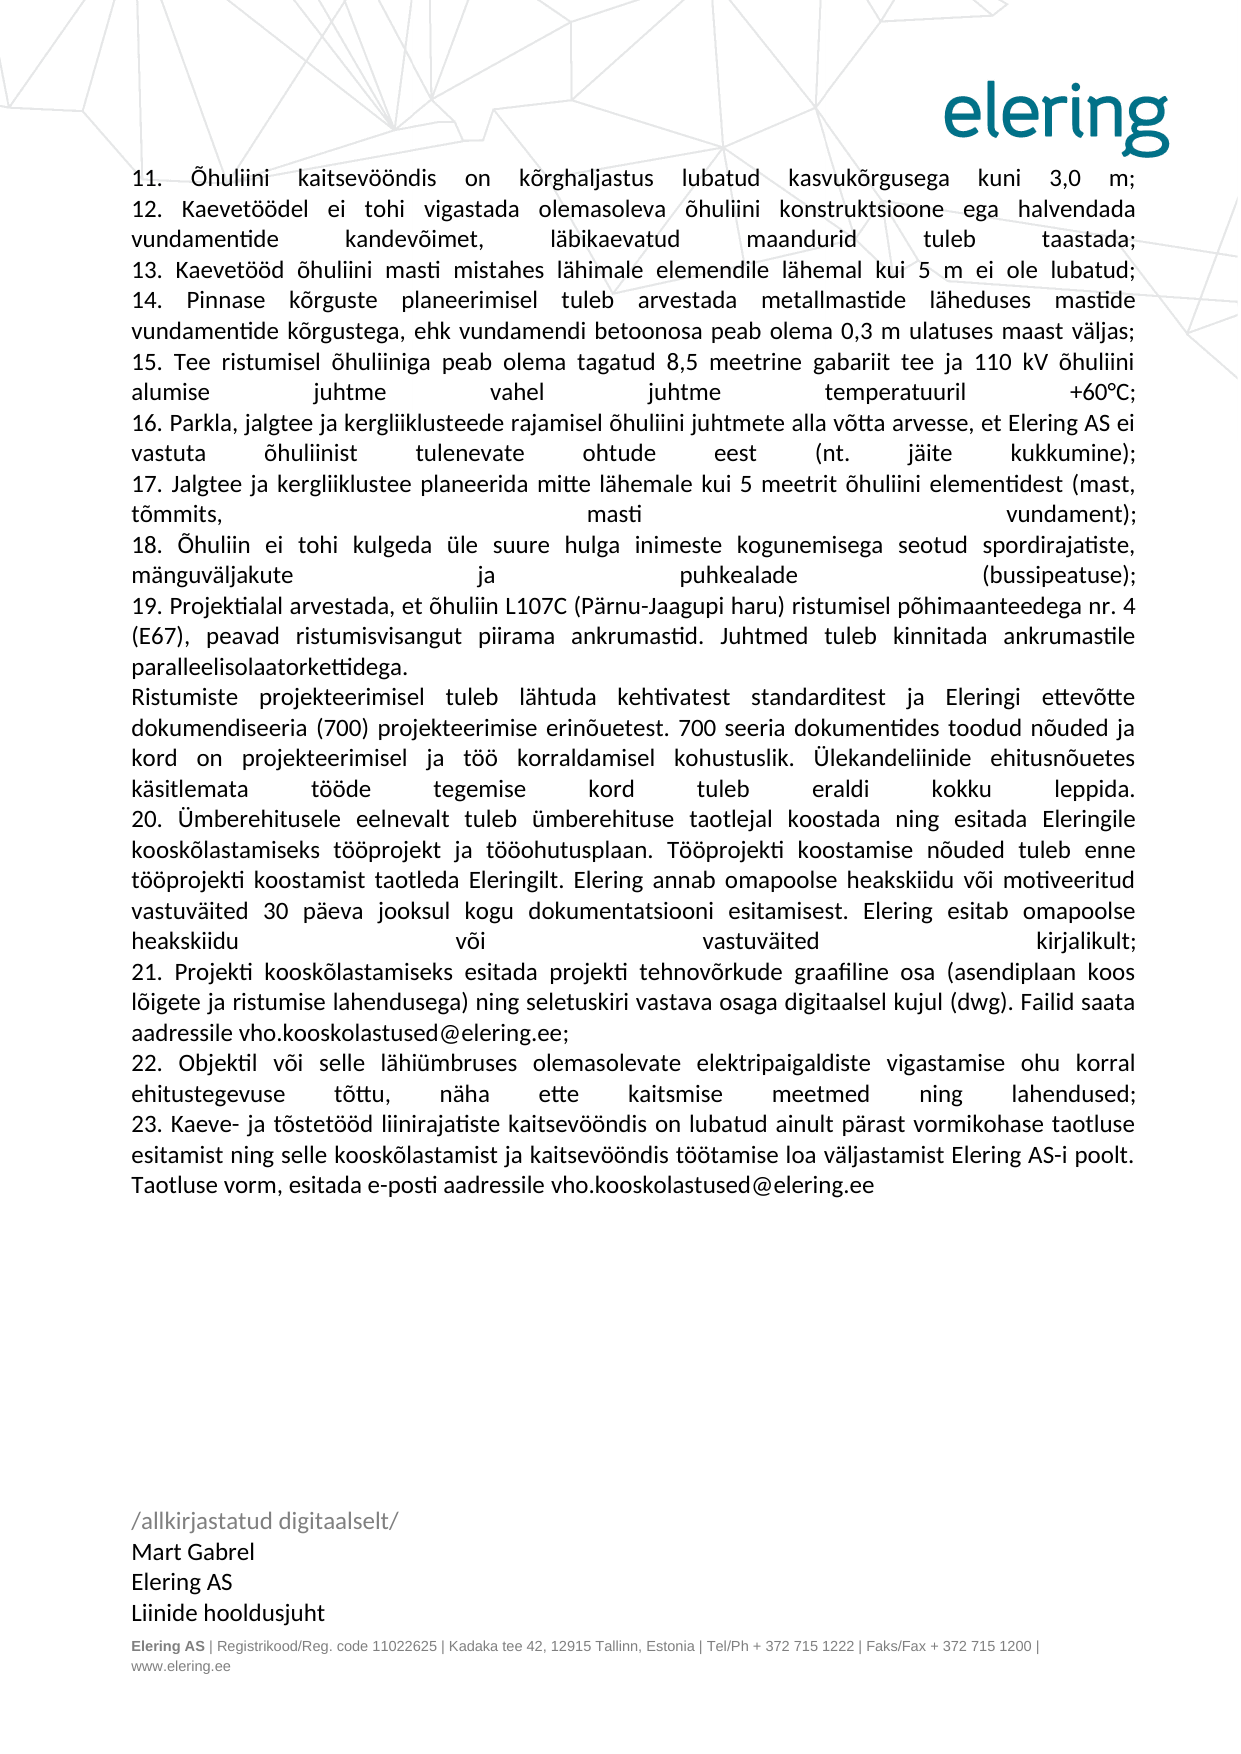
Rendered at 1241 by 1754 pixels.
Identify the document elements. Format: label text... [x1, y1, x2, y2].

text Mart Gabrel [131, 1536, 1137, 1566]
text Elering AS [131, 1566, 1137, 1597]
picture [0, 0, 1238, 441]
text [131, 162, 1137, 1200]
text Liinide hooldusjuht [131, 1597, 1137, 1627]
text /allkirjastatud digitaalselt/ [131, 1505, 1137, 1536]
